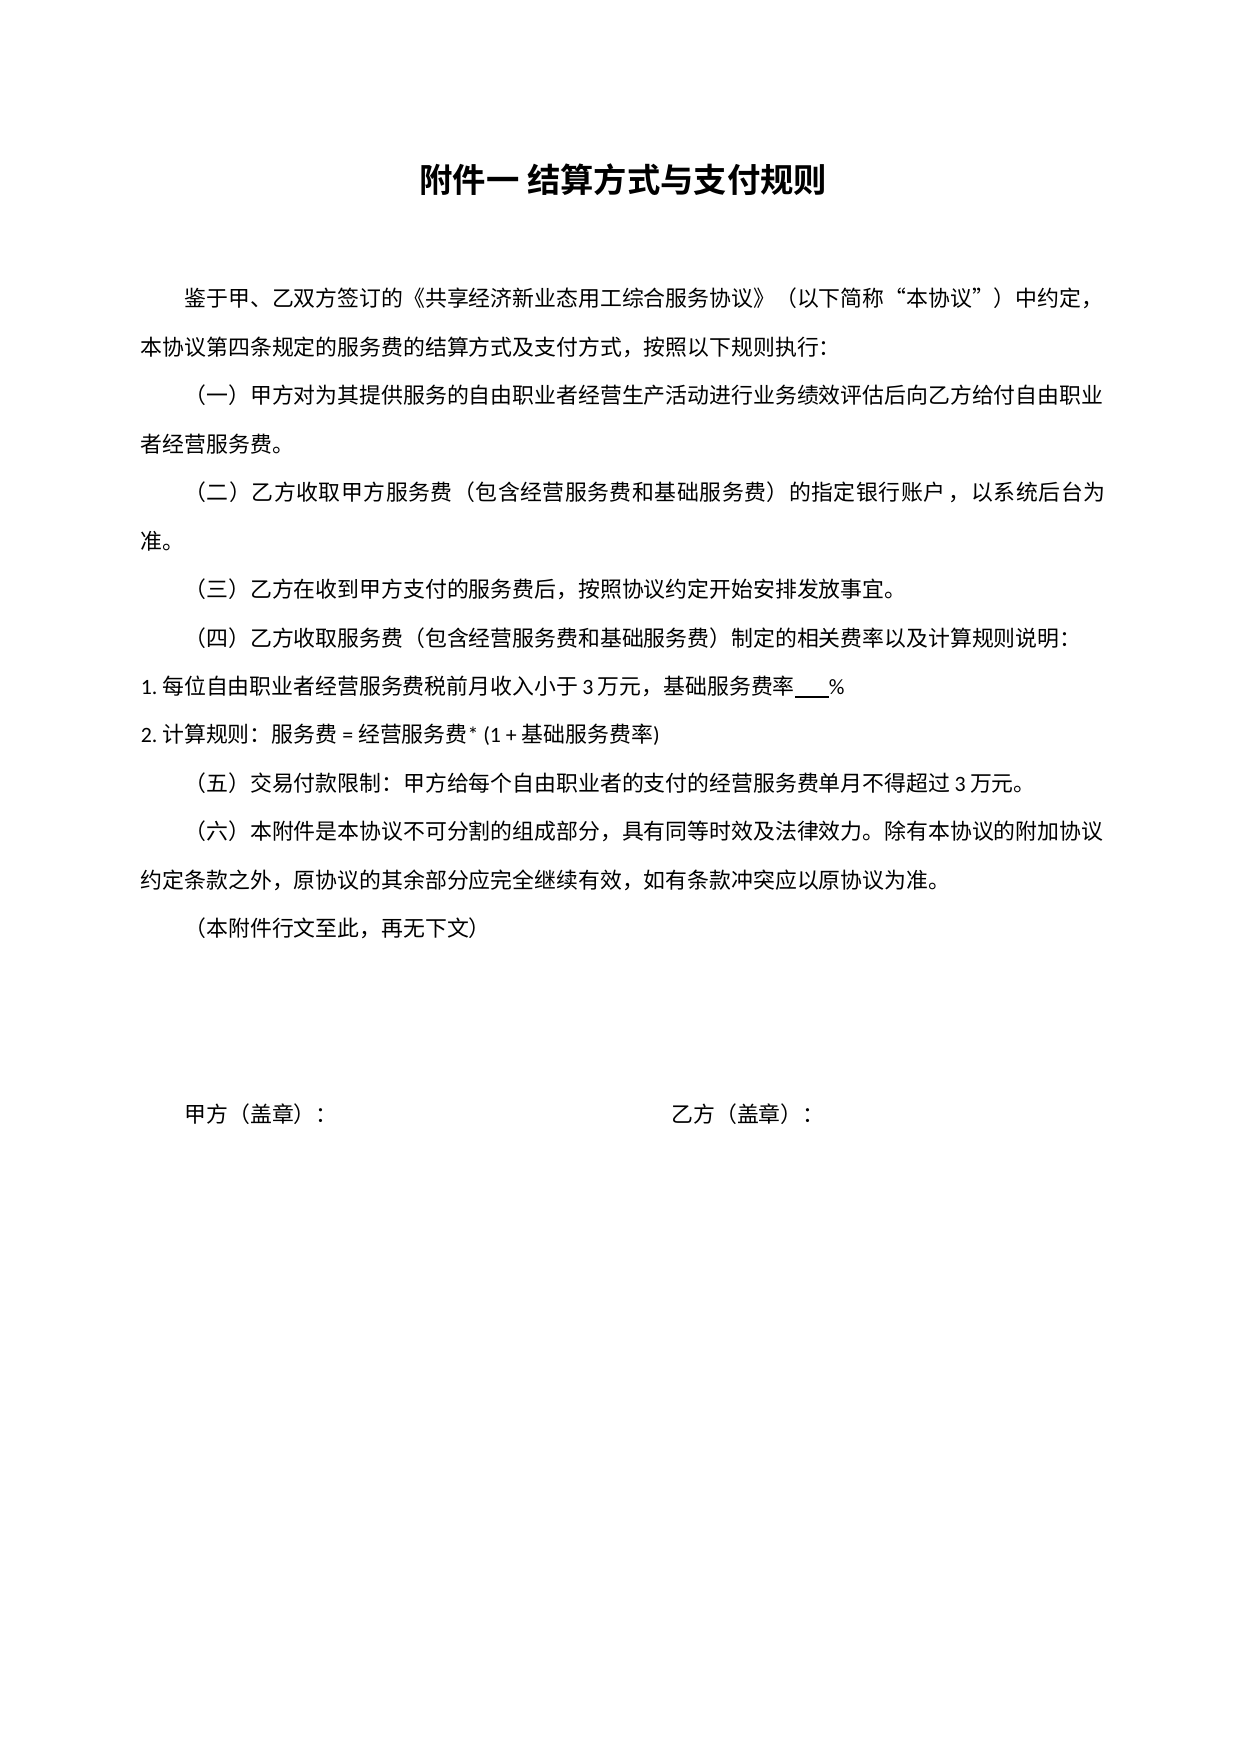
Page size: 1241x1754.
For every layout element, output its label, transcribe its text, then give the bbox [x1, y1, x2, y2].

text 1. 每位自由职业者经营服务费税前月收入小于3万元，基础服务费率 % [141, 668, 1106, 701]
text （四）乙方收取服务费（包含经营服务费和基础服务费）制定的相关费率以及计算规则说明： [141, 620, 1106, 653]
text 附件一 结算方式与支付规则 [141, 146, 1106, 211]
text （五）交易付款限制：甲方给每个自由职业者的支付的经营服务费单月不得超过3万元。 [141, 765, 1106, 798]
text （六）本附件是本协议不可分割的组成部分，具有同等时效及法律效力。除有本协议的附加协议约定条款之外，原协议的其余部分应完全继续有效，如有条款冲突应以原协议为准。 [141, 813, 1106, 895]
text 鉴于甲、乙双方签订的《共享经济新业态用工综合服务协议》（以下简称“本协议”）中约定，本协议第四条规定的服务费的结算方式及支付方式，按照以下规则执行： [141, 281, 1106, 362]
text 甲方（盖章）： 乙方（盖章）： [141, 1096, 1106, 1129]
text （三）乙方在收到甲方支付的服务费后，按照协议约定开始安排发放事宜。 [141, 572, 1106, 604]
text （一）甲方对为其提供服务的自由职业者经营生产活动进行业务绩效评估后向乙方给付自由职业者经营服务费。 [141, 378, 1106, 459]
text 2. 计算规则：服务费 = 经营服务费* (1 + 基础服务费率) [141, 717, 1106, 749]
text （本附件行文至此，再无下文） [141, 911, 1106, 943]
text （二）乙方收取甲方服务费（包含经营服务费和基础服务费）的指定银行账户，以系统后台为准。 [141, 475, 1106, 556]
